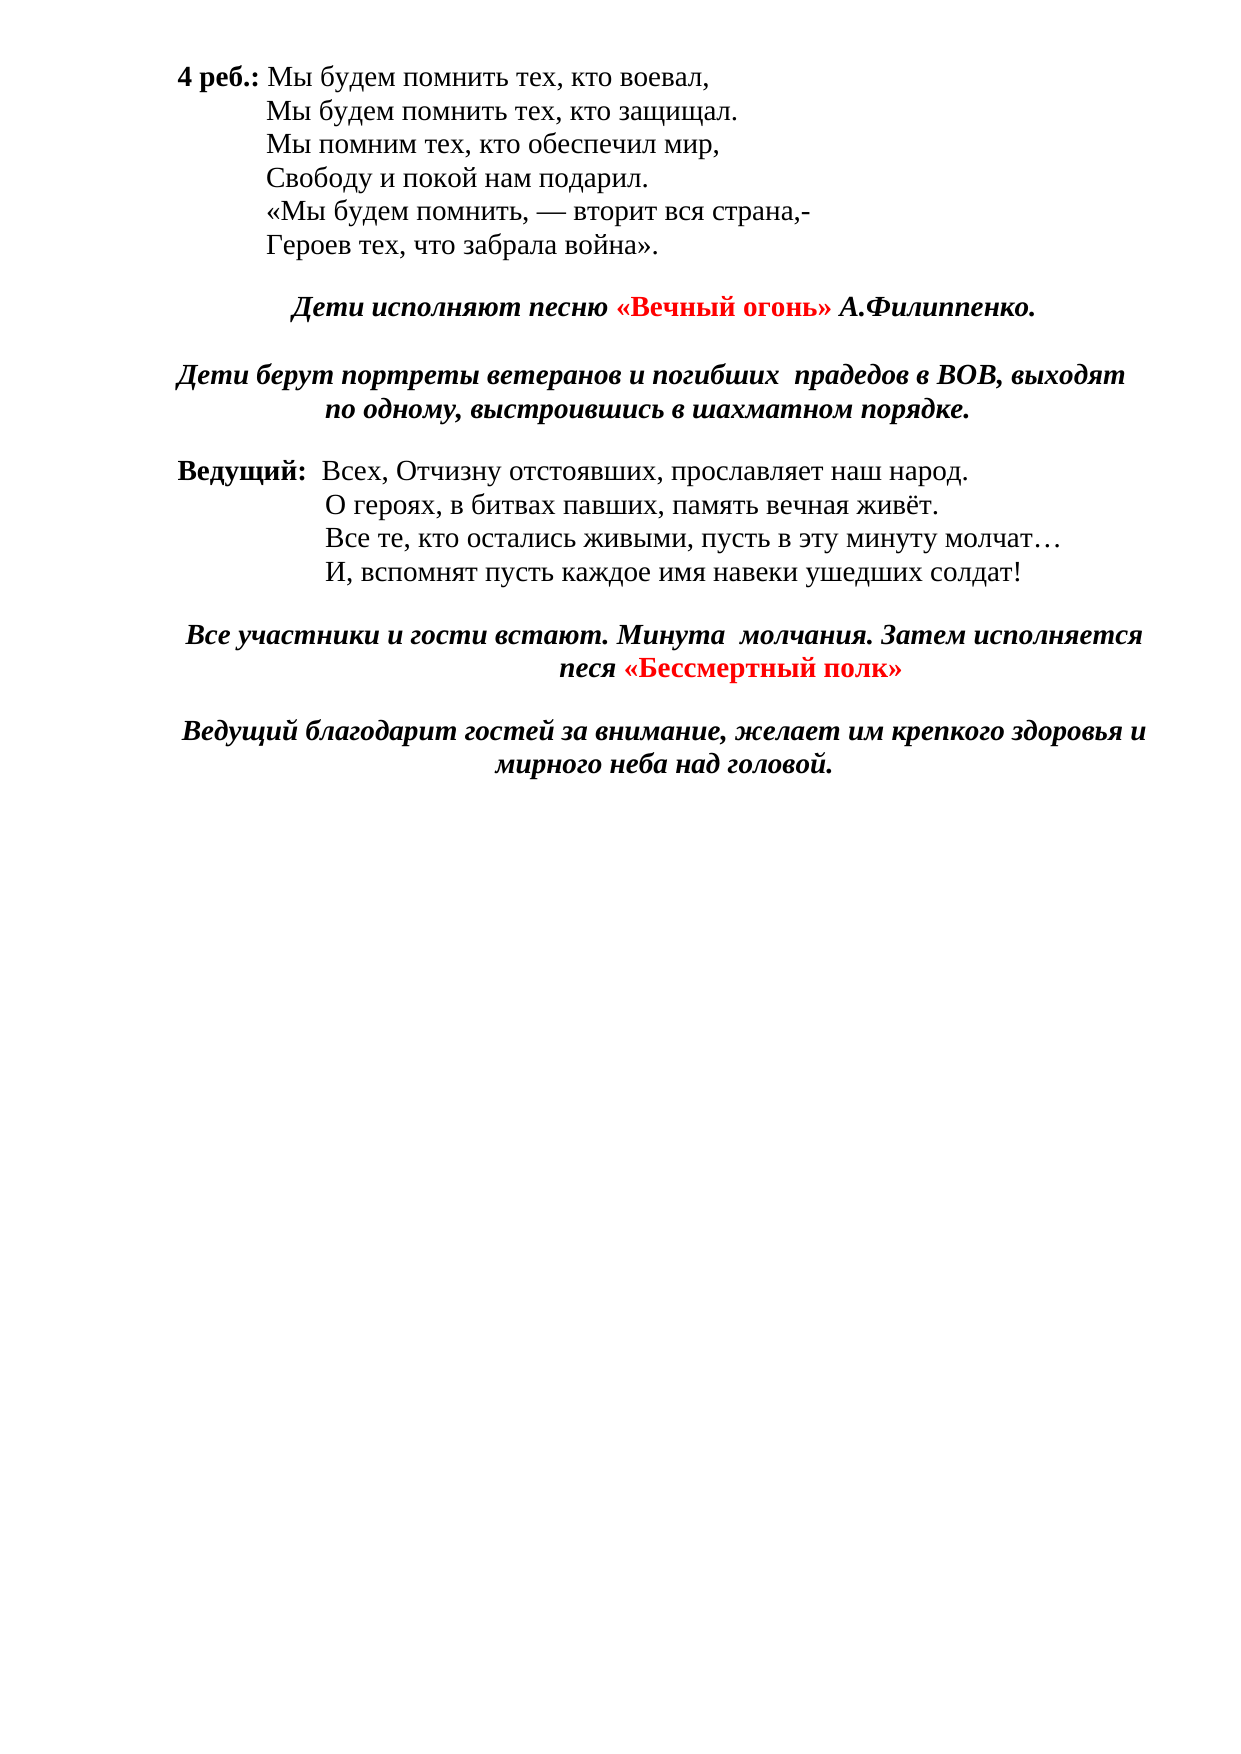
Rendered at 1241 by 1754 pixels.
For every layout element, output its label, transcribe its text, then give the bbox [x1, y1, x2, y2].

text Ведущий благодарит гостей за внимание, желает им крепкого здоровья и мирного неба над головой. [177, 713, 1152, 780]
text Дети исполняют песню «Вечный огонь» А.Филиппенко. [177, 289, 1152, 323]
text Все участники и гости встают. Минута молчания. Затем исполняется песя «Бессмертный полк» [177, 617, 1152, 684]
text Дети берут портреты ветеранов и погибших прадедов в ВОВ, выходят по одному, выстроившись в шахматном порядке. [177, 357, 1152, 424]
text 4 реб.: Мы будем помнить тех, кто воевал, Мы будем помнить тех, кто защищал. Мы помним тех, кто обеспечил мир, Свободу и покой нам подарил. «Мы будем помнить, — вторит вся страна,- Героев тех, что забрала война». [177, 59, 1152, 260]
text Ведущий: Всех, Отчизну отстоявших, прославляет наш народ. О героях, в битвах павших, память вечная живёт. Все те, кто остались живыми, пусть в эту минуту молчат… И, вспомнят пусть каждое имя навеки ушедших солдат! [177, 453, 1152, 588]
